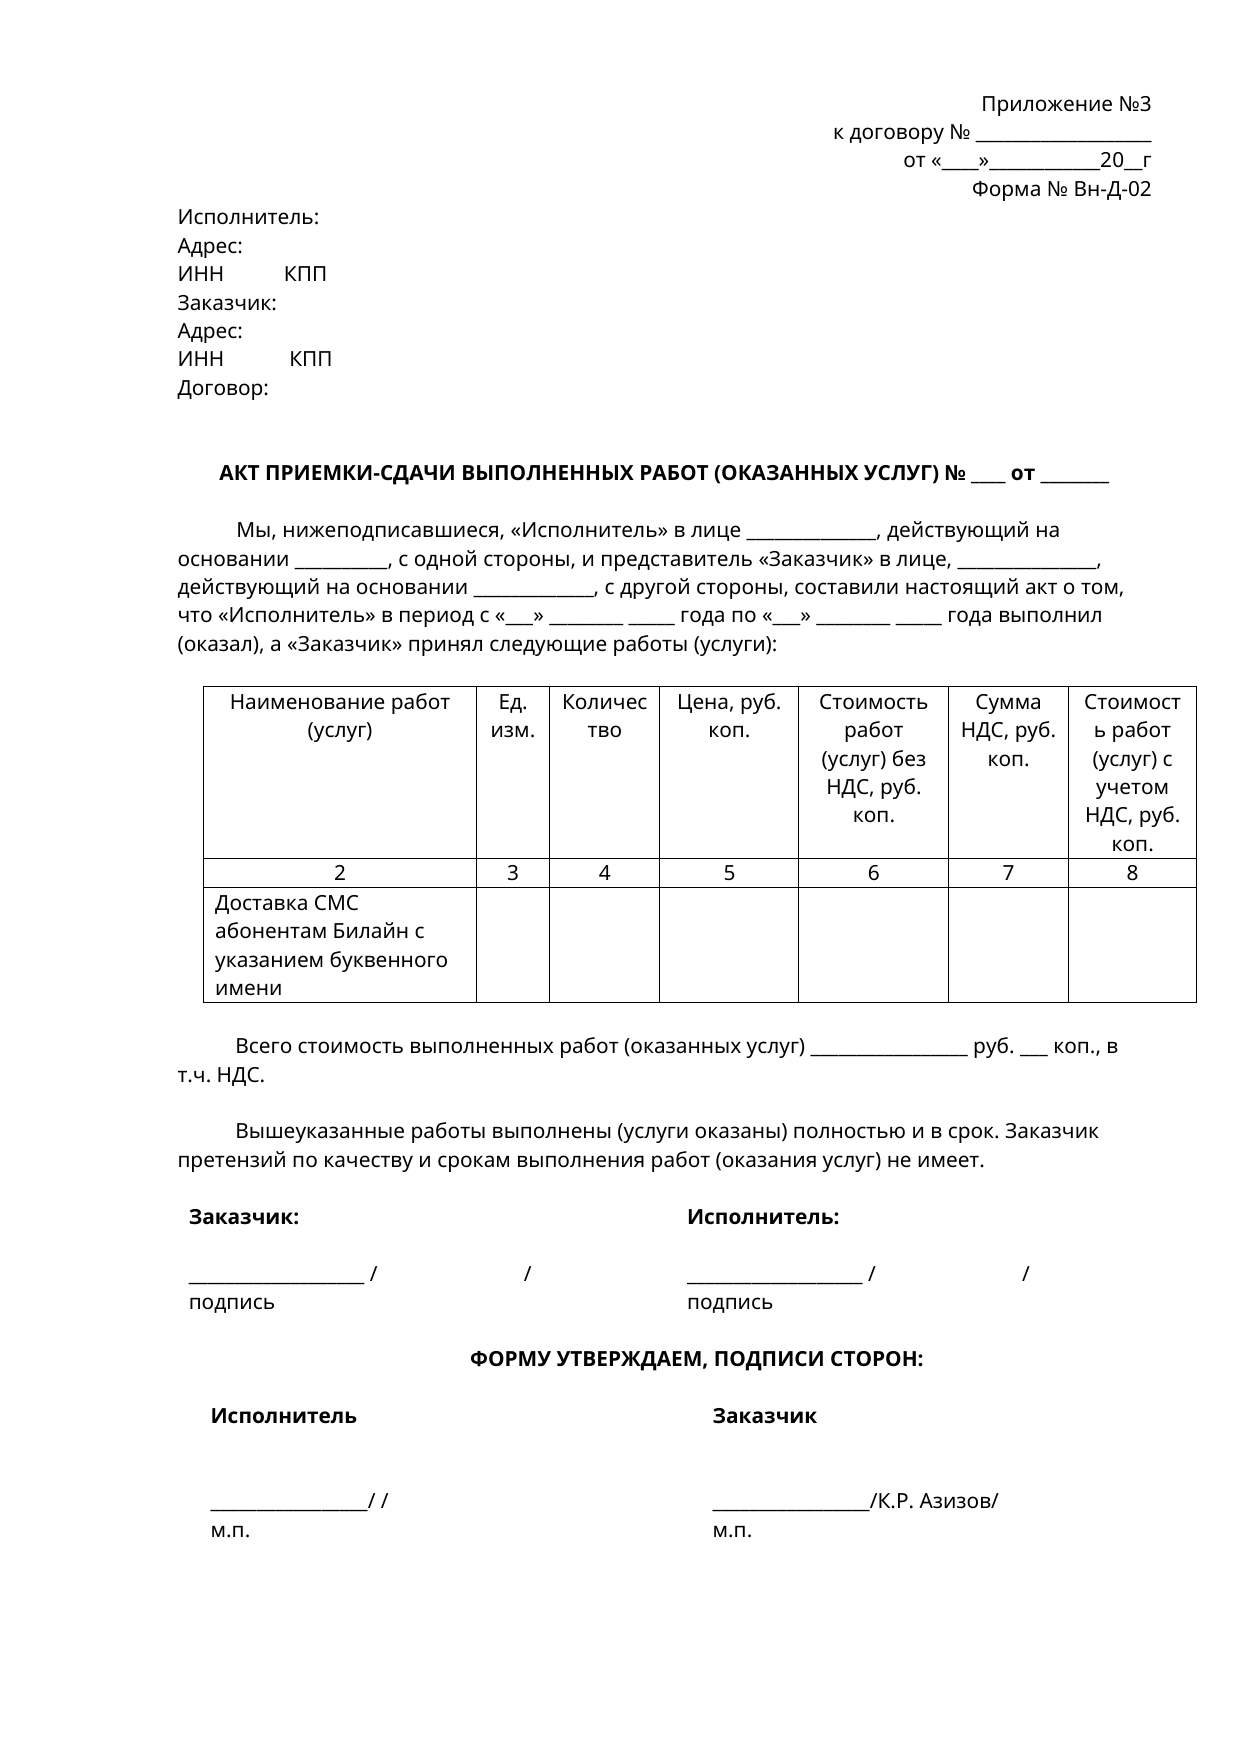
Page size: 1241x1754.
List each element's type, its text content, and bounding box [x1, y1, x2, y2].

text к договору № ___________________ [177, 117, 1152, 146]
table_cell 8 [1069, 859, 1196, 887]
table_header Количество [550, 687, 659, 857]
table_header Исполнитель _________________/ / м.п. [199, 1401, 701, 1543]
table_header Наименование работ (услуг) [204, 687, 476, 857]
text Форма № Вн-Д-02 [177, 174, 1152, 202]
table_header Цена, руб. коп. [660, 687, 798, 857]
table_cell [949, 888, 1068, 1002]
table_cell 6 [799, 859, 948, 887]
table_cell Доставка СМС абонентам Билайн с указанием буквенного имени [204, 888, 476, 1002]
text Приложение №3 [177, 89, 1152, 117]
table_cell 5 [660, 859, 798, 887]
text от «____»____________20__г [177, 146, 1152, 174]
table_cell [660, 888, 798, 1002]
text ИНН КПП [177, 344, 1152, 373]
table_cell 3 [477, 859, 549, 887]
text Вышеуказанные работы выполнены (услуги оказаны) полностью и в срок. Заказчик претензий по качеству и срокам выполнения работ (оказания услуг) не имеет. [177, 1117, 1152, 1173]
table_cell [1069, 888, 1196, 1002]
text Договор: [177, 373, 1152, 401]
table_header Исполнитель: ___________________ / / подпись [676, 1202, 1174, 1316]
text АКТ ПРИЕМКИ-СДАЧИ ВЫПОЛНЕННЫХ РАБОТ (ОКАЗАННЫХ УСЛУГ) № ____ от ________ [177, 458, 1152, 487]
table_header Заказчик _________________/К.Р. Азизов/ м.п. [701, 1401, 1129, 1543]
text Заказчик: [177, 288, 1152, 316]
table_header Ед. изм. [477, 687, 549, 857]
table_cell [550, 888, 659, 1002]
table_header Заказчик: ___________________ / / подпись [177, 1202, 676, 1316]
table_header Сумма НДС, руб. коп. [949, 687, 1068, 857]
table_cell [799, 888, 948, 1002]
table_cell 4 [550, 859, 659, 887]
table_cell 2 [204, 859, 476, 887]
table_header Стоимость работ (услуг) без НДС, руб. коп. [799, 687, 948, 857]
text Адрес: [177, 231, 1152, 259]
text Исполнитель: [177, 202, 1152, 231]
table_cell [477, 888, 549, 1002]
text Всего стоимость выполненных работ (оказанных услуг) _________________ руб. ___ коп., в т.ч. НДС. [177, 1031, 1152, 1088]
text Адрес: [177, 316, 1152, 344]
table_cell 7 [949, 859, 1068, 887]
text Мы, нижеподписавшиеся, «Исполнитель» в лице ______________, действующий на основании __________, с одной стороны, и представитель «Заказчик» в лице, _______________, действующий на основании _____________, с другой стороны, составили настоящий акт о том, что «Исполнитель» в период с «___» ________ _____ года по «___» ________ _____ года выполнил (оказал), а «Заказчик» принял следующие работы (услуги): [177, 515, 1152, 657]
text ИНН КПП [177, 259, 1152, 288]
table_header Стоимость работ (услуг) с учетом НДС, руб. коп. [1069, 687, 1196, 857]
text ФОРМУ УТВЕРЖДАЕМ, ПОДПИСИ СТОРОН: [177, 1344, 1152, 1372]
